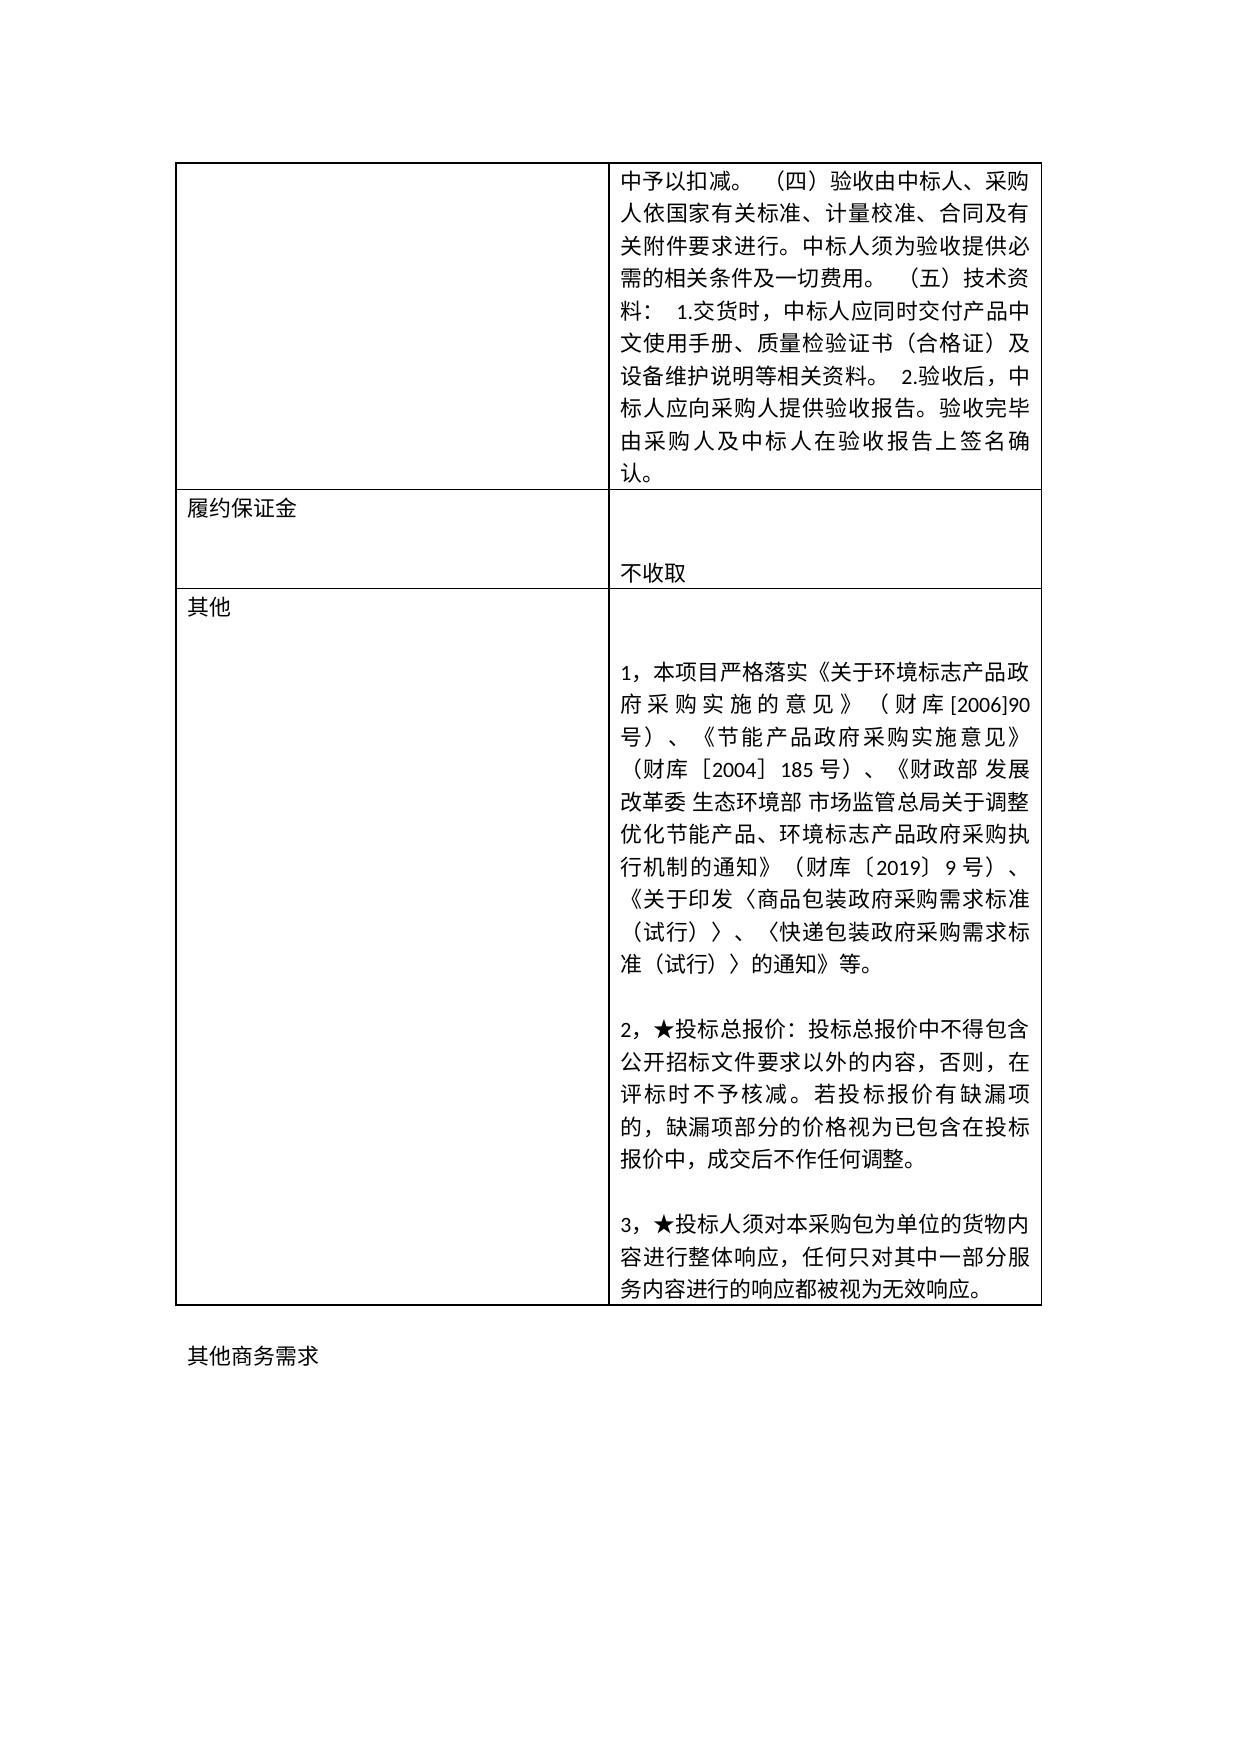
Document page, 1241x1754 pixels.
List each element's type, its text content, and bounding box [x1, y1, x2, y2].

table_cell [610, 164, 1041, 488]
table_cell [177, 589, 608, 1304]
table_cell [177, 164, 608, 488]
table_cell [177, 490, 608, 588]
text 其他商务需求 [187, 1338, 1053, 1371]
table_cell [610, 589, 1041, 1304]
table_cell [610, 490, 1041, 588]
